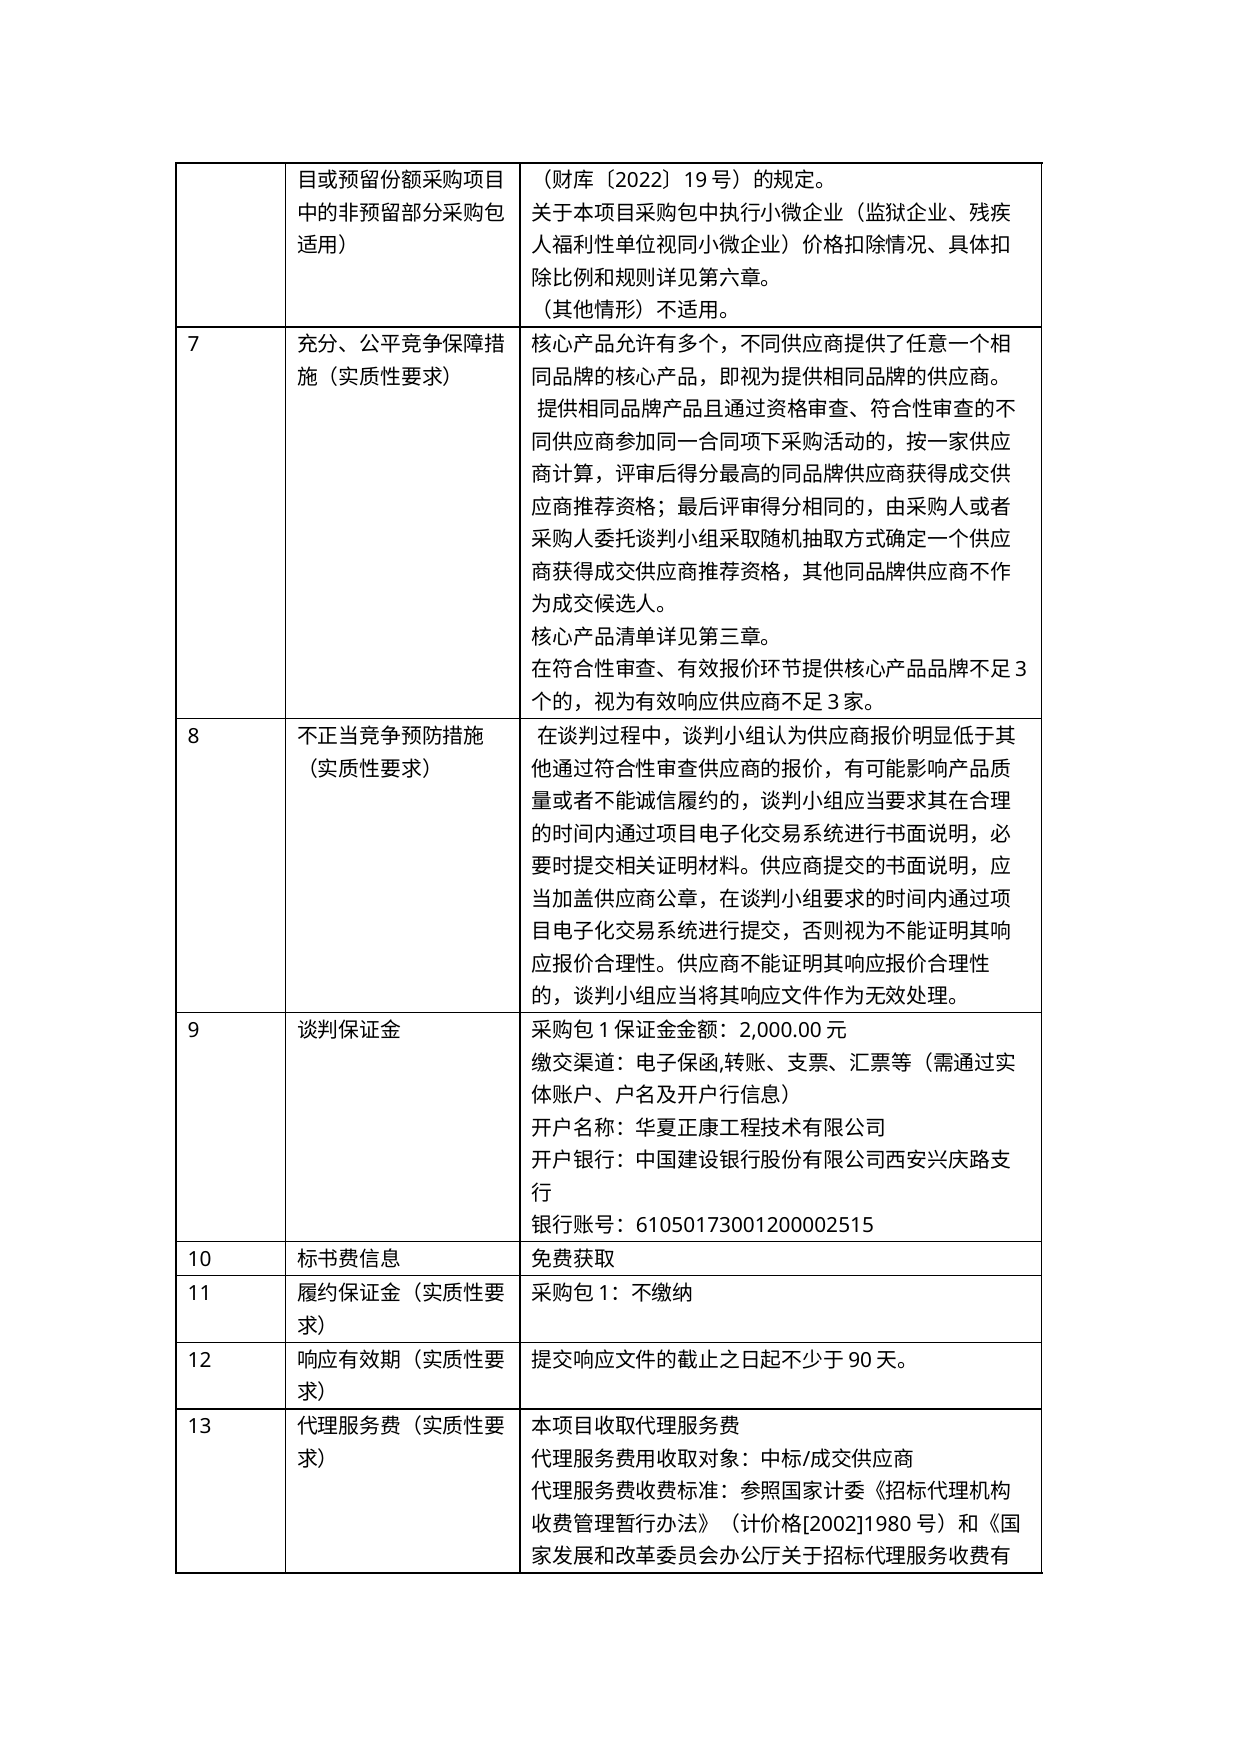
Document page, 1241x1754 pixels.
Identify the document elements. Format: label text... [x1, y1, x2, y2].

table_cell 13 [177, 1410, 285, 1572]
table_cell 采购包1保证金金额：2,000.00元 缴交渠道：电子保函,转账、支票、汇票等（需通过实体账户、户名及开户行信息） 开户名称：华夏正康工程技术有限公司 开户银行：中国建设银行股份有限公司西安兴庆路支行 银行账号：61050173001200002515 [521, 1013, 1041, 1241]
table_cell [521, 164, 1041, 326]
table_cell 不正当竞争预防措施（实质性要求） [286, 719, 519, 1012]
table_cell 8 [177, 719, 285, 1012]
table_cell 采购包1：不缴纳 [521, 1276, 1041, 1341]
table_cell 提交响应文件的截止之日起不少于90天。 [521, 1343, 1041, 1408]
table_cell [286, 164, 519, 326]
table_cell 代理服务费（实质性要求） [286, 1410, 519, 1572]
table_cell 谈判保证金 [286, 1013, 519, 1241]
table_cell 标书费信息 [286, 1242, 519, 1275]
table_cell 充分、公平竞争保障措施（实质性要求） [286, 328, 519, 718]
table_cell 11 [177, 1276, 285, 1341]
table_cell 响应有效期（实质性要求） [286, 1343, 519, 1408]
table_cell 在谈判过程中，谈判小组认为供应商报价明显低于其他通过符合性审查供应商的报价，有可能影响产品质量或者不能诚信履约的，谈判小组应当要求其在合理的时间内通过项目电子化交易系统进行书面说明，必要时提交相关证明材料。供应商提交的书面说明，应当加盖供应商公章，在谈判小组要求的时间内通过项目电子化交易系统进行提交，否则视为不能证明其响应报价合理性。供应商不能证明其响应报价合理性的，谈判小组应当将其响应文件作为无效处理。 [521, 719, 1041, 1012]
table_cell 12 [177, 1343, 285, 1408]
table_cell 核心产品允许有多个，不同供应商提供了任意一个相同品牌的核心产品，即视为提供相同品牌的供应商。 提供相同品牌产品且通过资格审查、符合性审查的不同供应商参加同一合同项下采购活动的，按一家供应商计算，评审后得分最高的同品牌供应商获得成交供应商推荐资格；最后评审得分相同的，由采购人或者采购人委托谈判小组采取随机抽取方式确定一个供应商获得成交供应商推荐资格，其他同品牌供应商不作为成交候选人。 核心产品清单详见第三章。 在符合性审查、有效报价环节提供核心产品品牌不足3个的，视为有效响应供应商不足3家。 [521, 328, 1041, 718]
table_cell 6 [177, 164, 285, 326]
table_cell 7 [177, 328, 285, 718]
table_cell 10 [177, 1242, 285, 1275]
table_cell 履约保证金（实质性要求） [286, 1276, 519, 1341]
table_cell 9 [177, 1013, 285, 1241]
table_cell 免费获取 [521, 1242, 1041, 1275]
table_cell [521, 1410, 1041, 1572]
